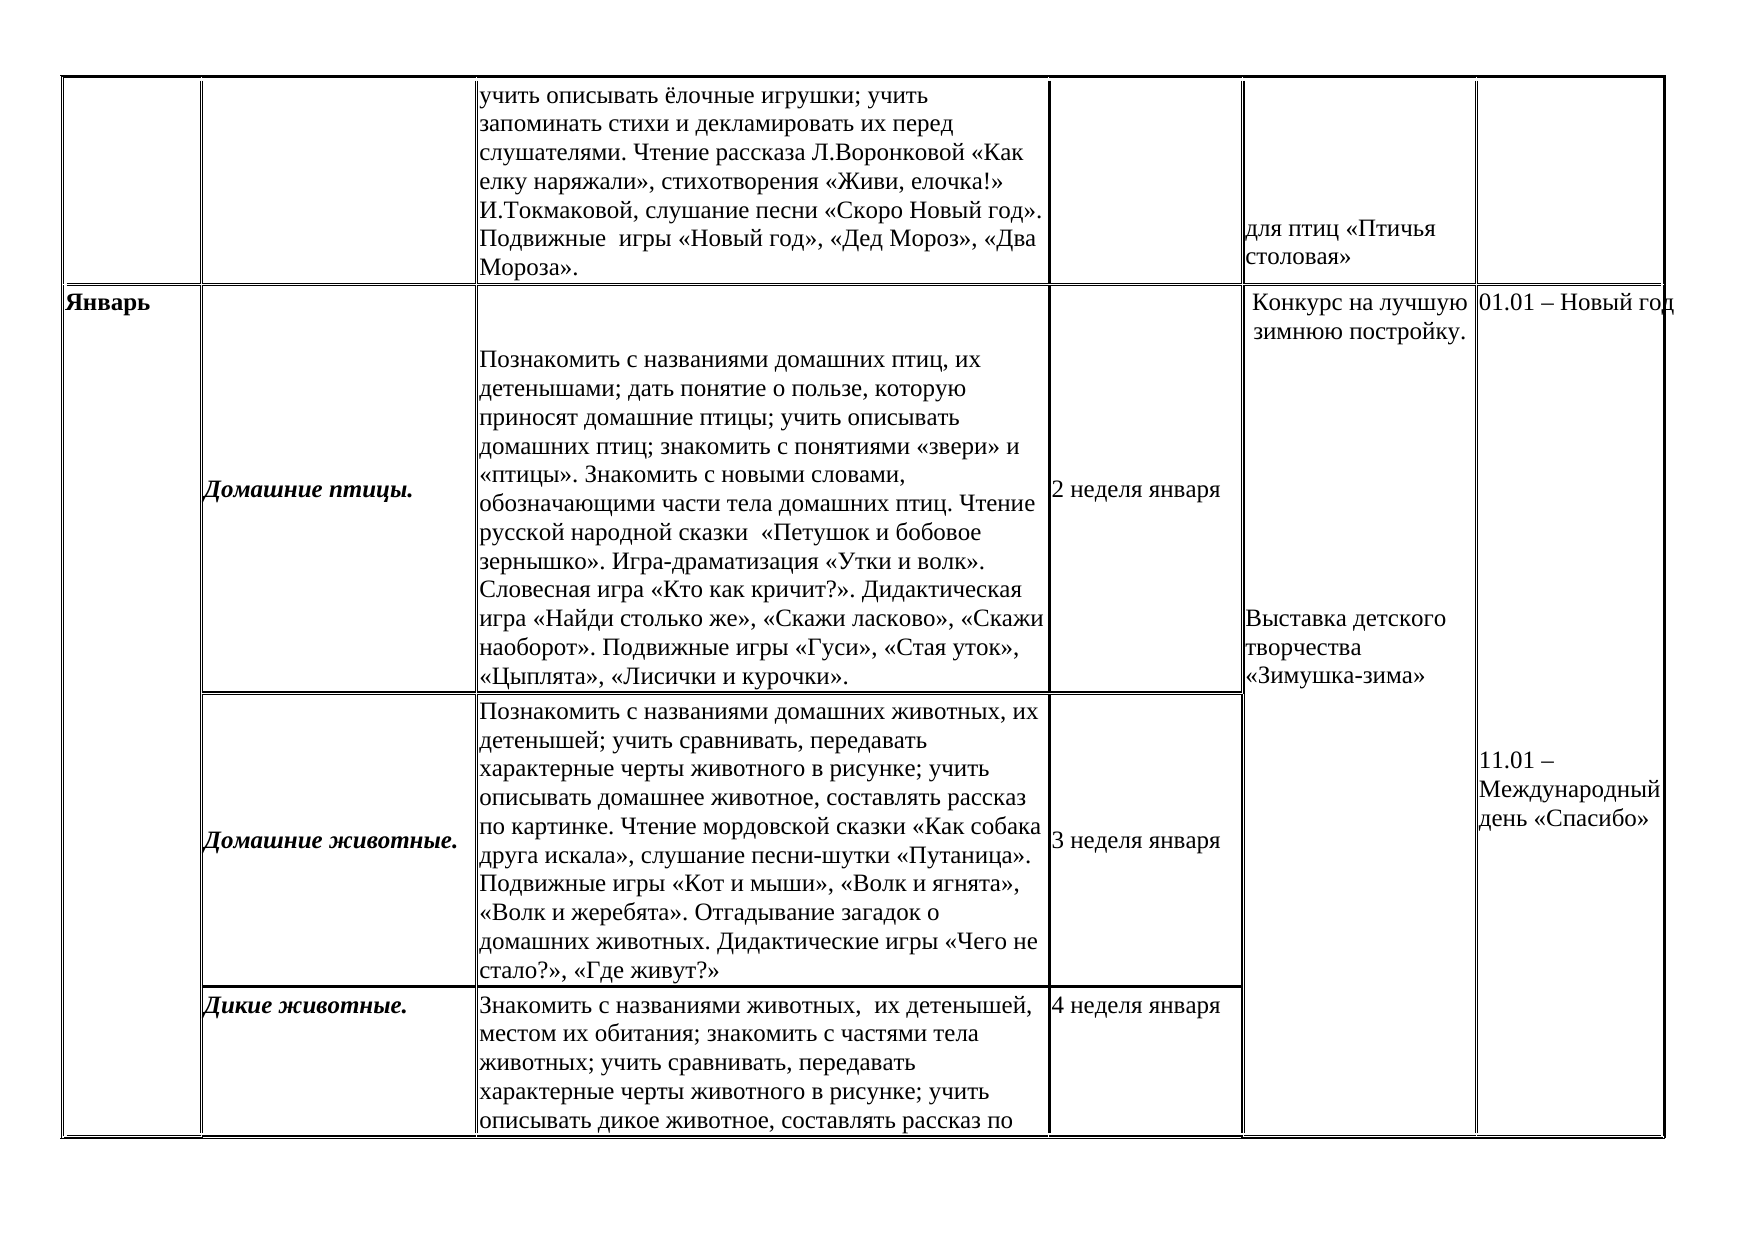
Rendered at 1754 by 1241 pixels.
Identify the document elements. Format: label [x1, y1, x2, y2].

table_header [62, 77, 1664, 1138]
